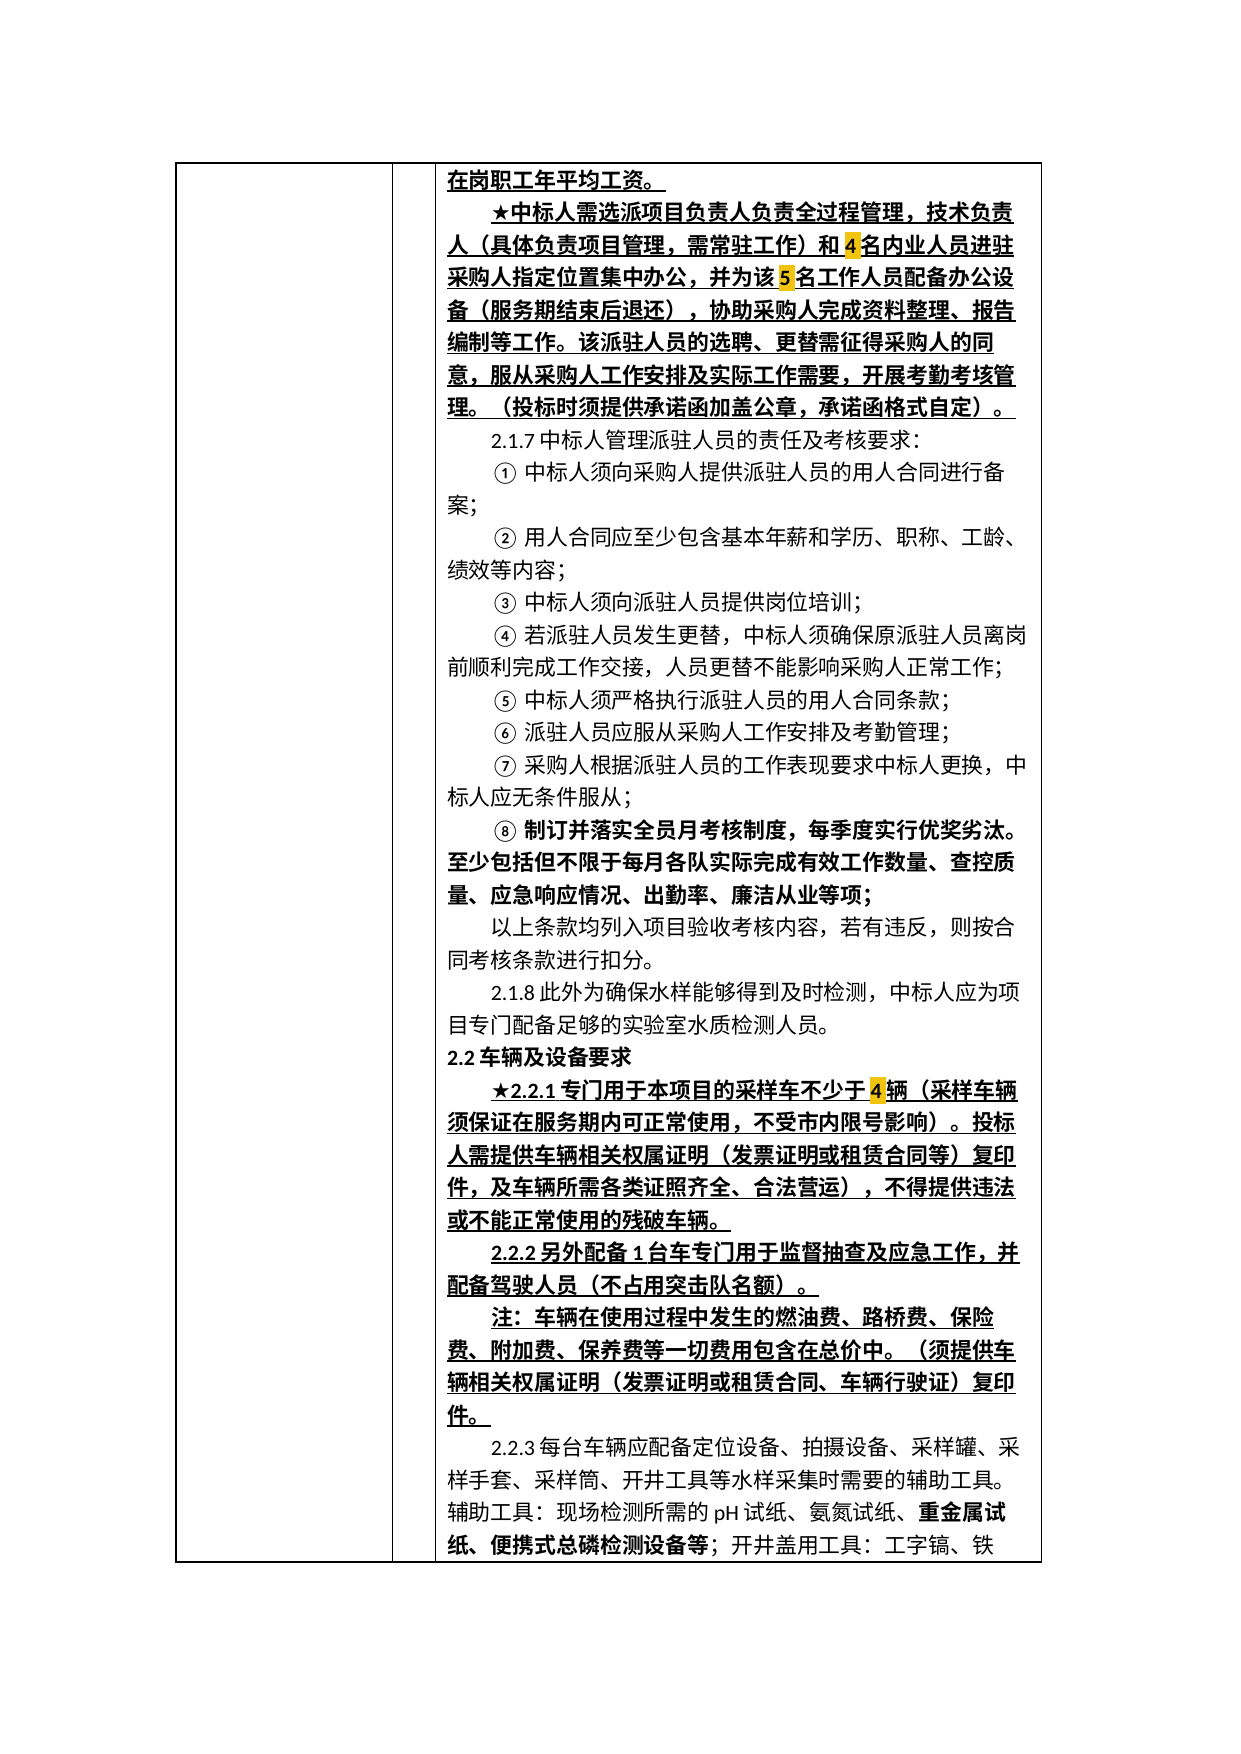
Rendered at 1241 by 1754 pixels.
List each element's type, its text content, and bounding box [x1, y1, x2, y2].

table_cell [177, 164, 392, 1561]
table_cell 1 [393, 164, 435, 1561]
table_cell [436, 164, 1041, 1561]
